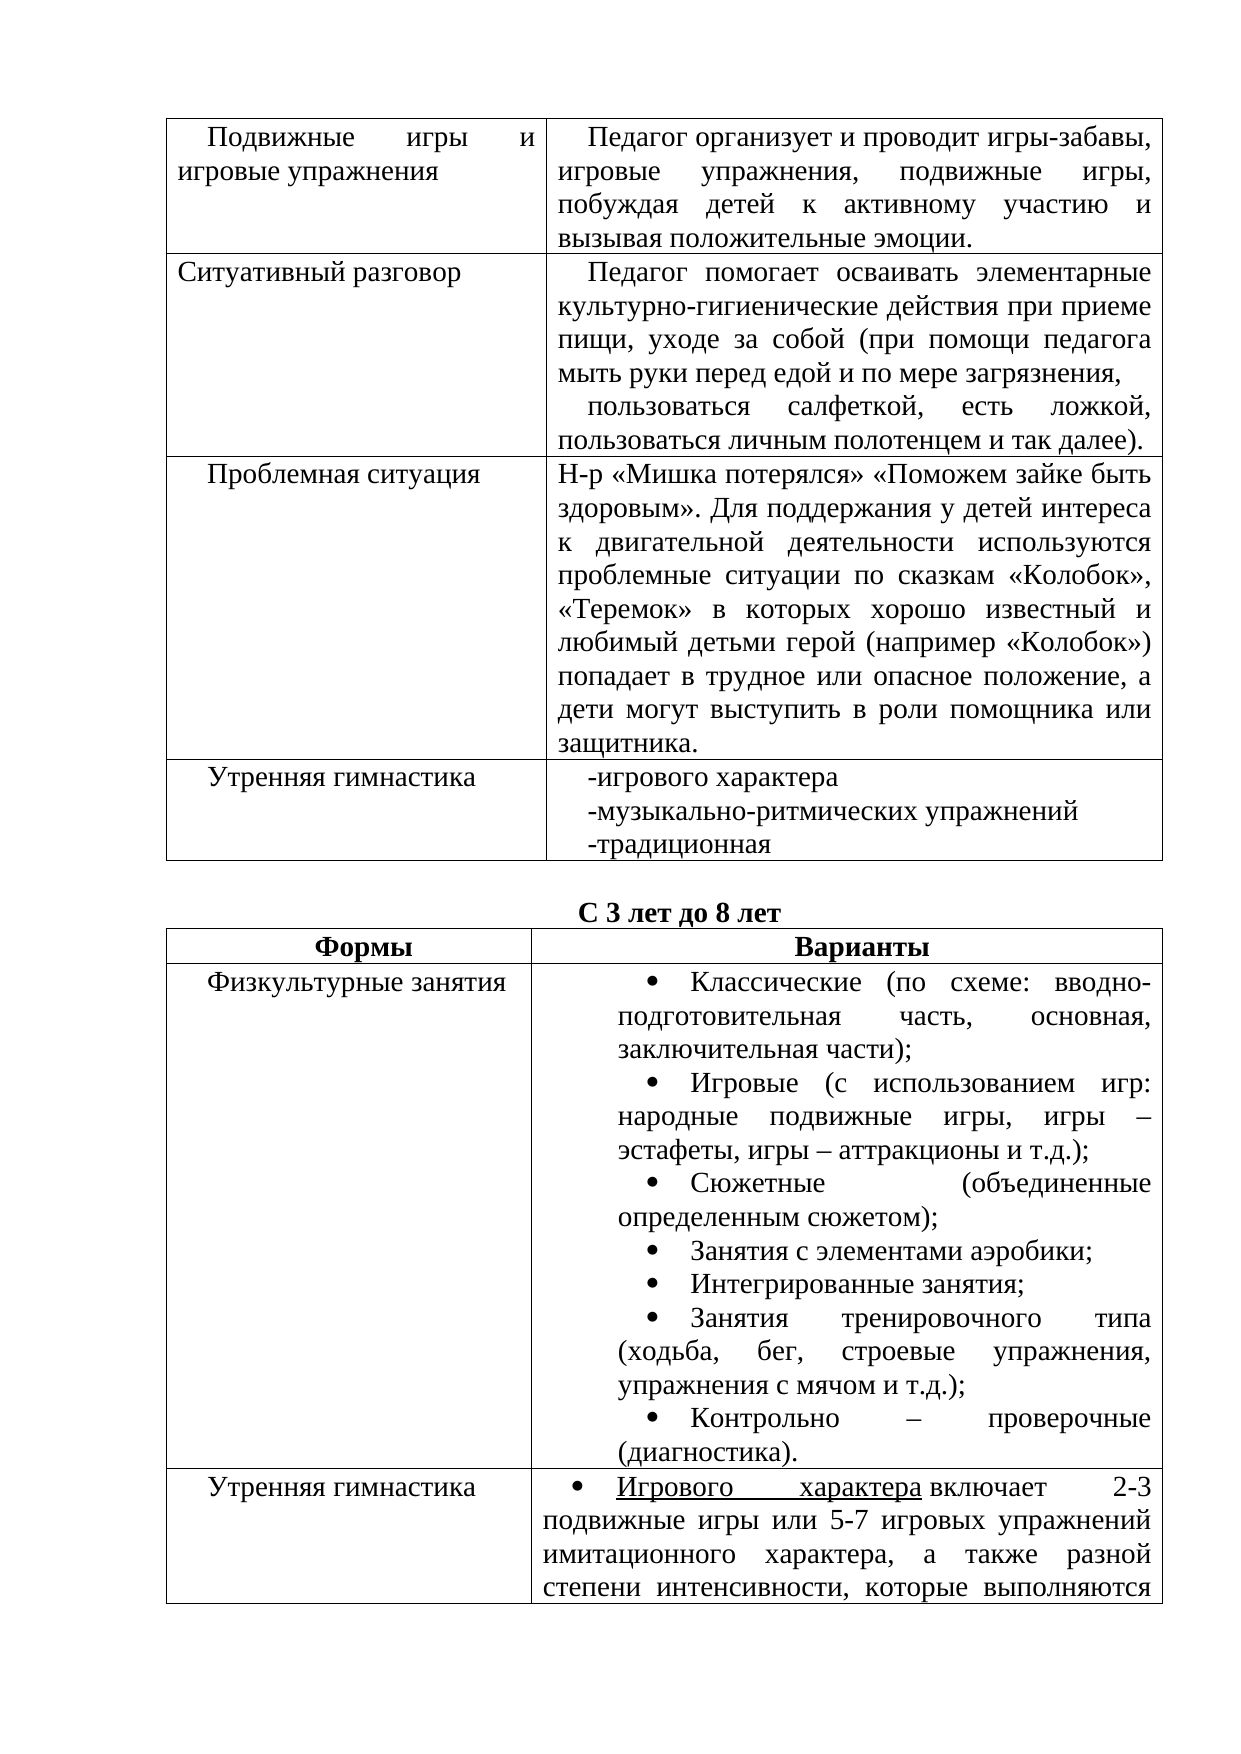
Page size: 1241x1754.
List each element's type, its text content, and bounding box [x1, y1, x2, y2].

table_cell Классические (по схеме: вводно-подготовительная часть, основная, заключительная части); Игровые (с использованием игр: народные подвижные игры, игры – эстафеты, игры – аттракционы и т.д.); Сюжетные (объединенные определенным сюжетом); Занятия с элементами аэробики; Интегрированные занятия; Занятия тренировочного типа (ходьба, бег, строевые упражнения, упражнения с мячом и т.д.); Контрольно – проверочные (диагностика). [532, 964, 1162, 1468]
table_cell Утренняя гимнастика [167, 760, 546, 860]
text С 3 лет до 8 лет [177, 895, 1152, 928]
table_cell Педагог помогает осваивать элементарные культурно-гигиенические действия при приеме пищи, уходе за собой (при помощи педагога мыть руки перед едой и по мере загрязнения, пользоваться салфеткой, есть ложкой, пользоваться личным полотенцем и так далее). [547, 254, 1162, 456]
table_cell Подвижные игры и игровые упражнения [167, 119, 546, 253]
table_header Формы [167, 929, 531, 963]
table_cell Ситуативный разговор [167, 254, 546, 456]
table_cell Проблемная ситуация [167, 457, 546, 758]
table_header Варианты [532, 929, 1162, 963]
table_cell Н-р «Мишка потерялся» «Поможем зайке быть здоровым». Для поддержания у детей интереса к двигательной деятельности используются проблемные ситуации по сказкам «Колобок», «Теремок» в которых хорошо известный и любимый детьми герой (например «Колобок») попадает в трудное или опасное положение, а дети могут выступить в роли помощника или защитника. [547, 457, 1162, 758]
table_cell Физкультурные занятия [167, 964, 531, 1468]
table_cell Педагог организует и проводит игры-забавы, игровые упражнения, подвижные игры, побуждая детей к активному участию и вызывая положительные эмоции. [547, 119, 1162, 253]
table_cell Утренняя гимнастика [167, 1469, 531, 1603]
table_cell -игрового характера -музыкально-ритмических упражнений -традиционная [547, 760, 1162, 860]
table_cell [532, 1469, 1162, 1603]
